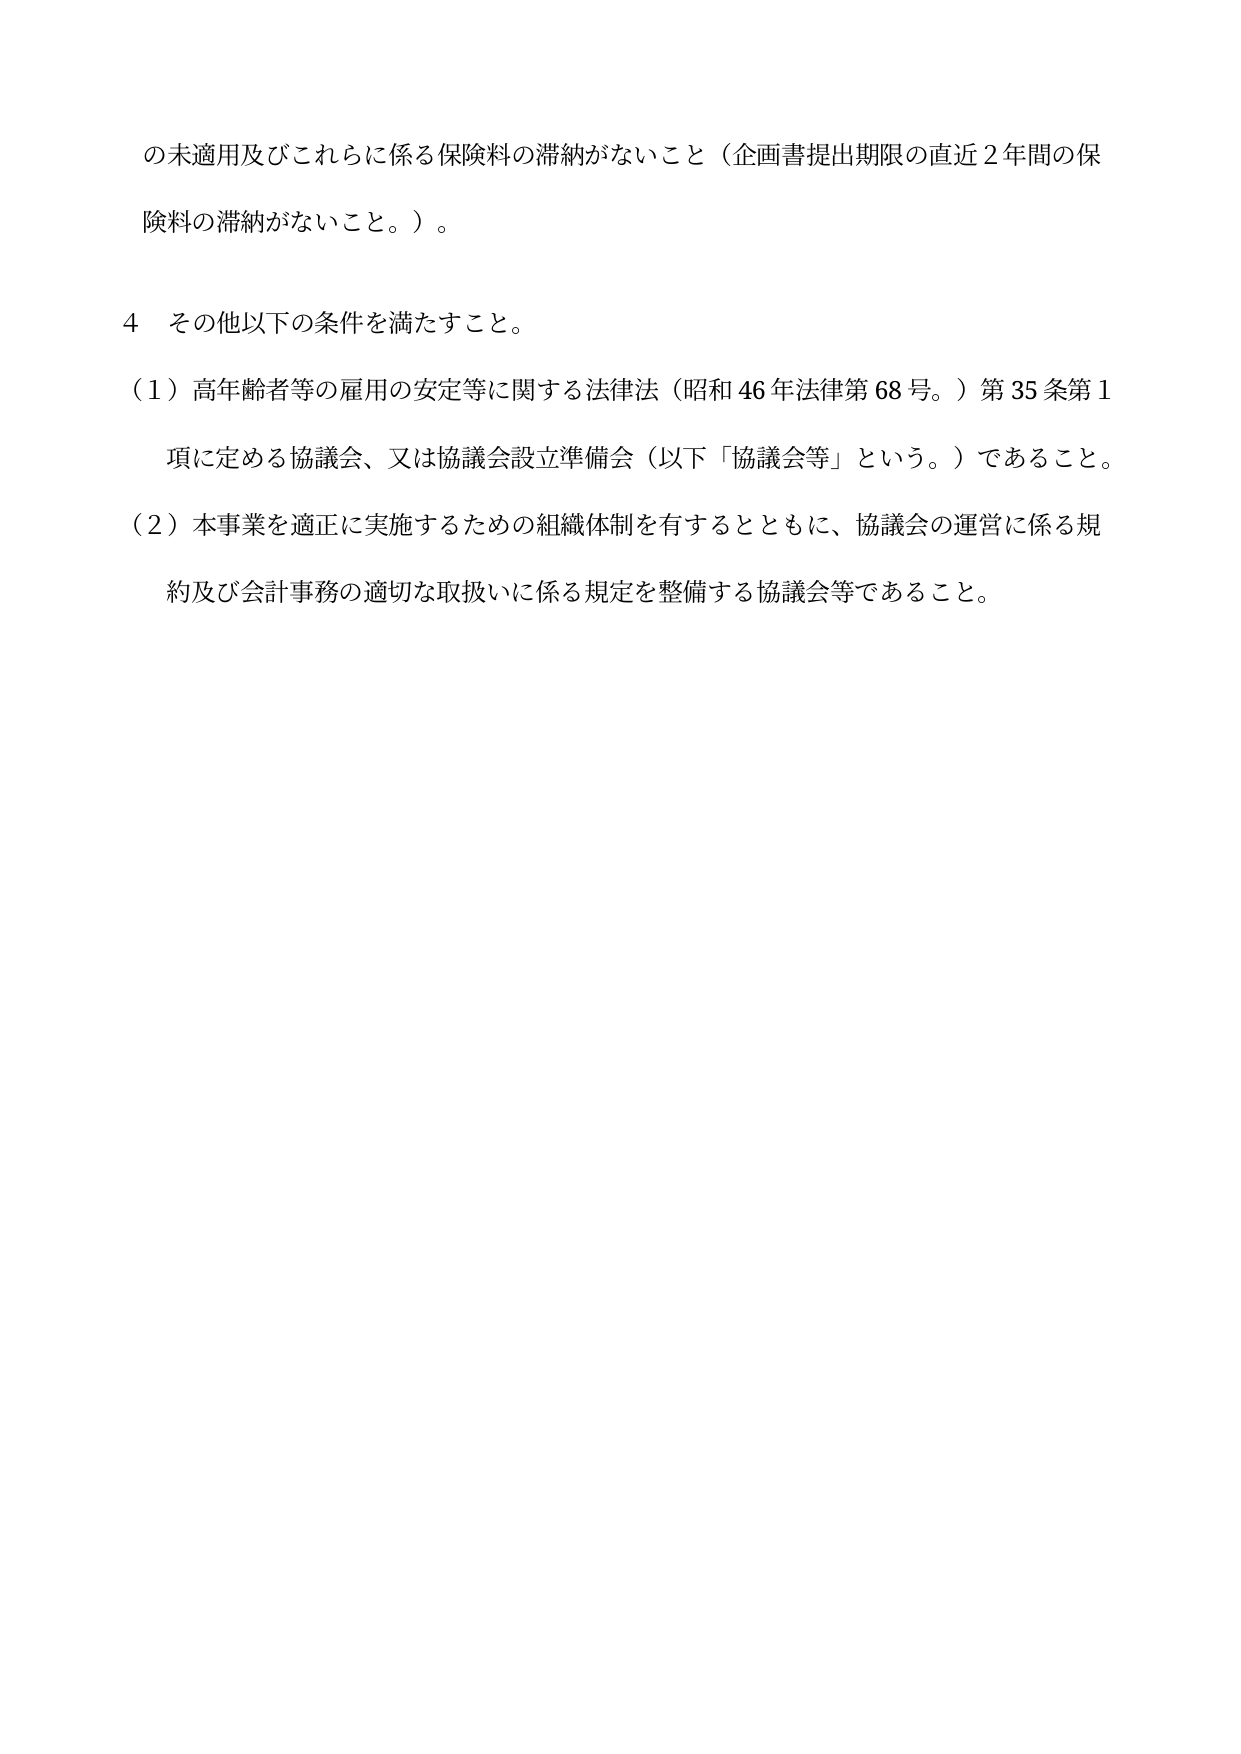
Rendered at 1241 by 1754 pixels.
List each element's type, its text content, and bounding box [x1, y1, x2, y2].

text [118, 120, 1122, 254]
text （１）高年齢者等の雇用の安定等に関する法律法（昭和46年法律第68号。）第35条第１項に定める協議会、又は協議会設立準備会（以下「協議会等」という。）であること。 [118, 355, 1122, 490]
text （２）本事業を適正に実施するための組織体制を有するとともに、協議会の運営に係る規約及び会計事務の適切な取扱いに係る規定を整備する協議会等であること。 [118, 490, 1122, 624]
text ４ その他以下の条件を満たすこと。 [118, 288, 1122, 355]
